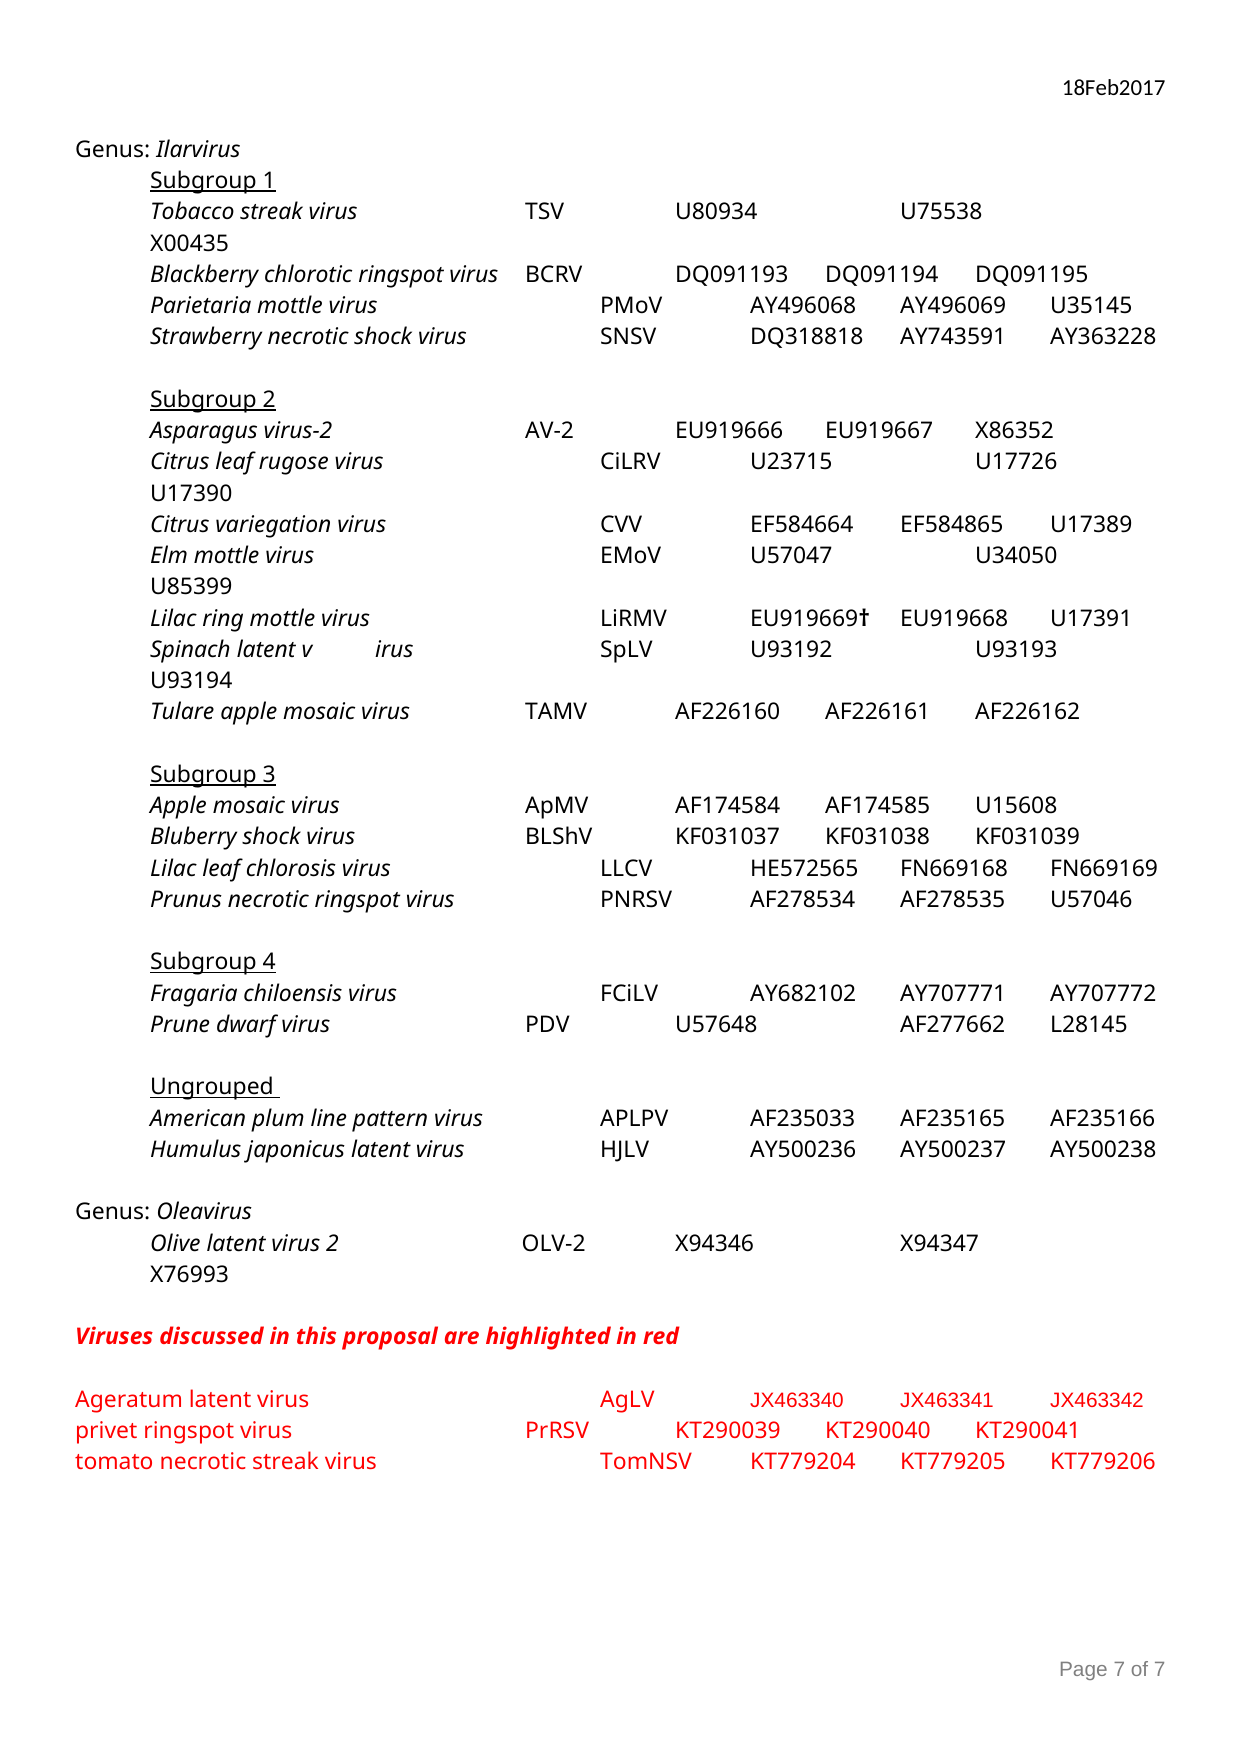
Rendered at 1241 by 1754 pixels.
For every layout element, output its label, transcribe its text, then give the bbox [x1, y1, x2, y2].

text Olive latent virus 2 OLV-2 X94346 X94347 X76993 [75, 1227, 1165, 1289]
text Genus: Oleavirus [75, 1195, 1165, 1227]
text Strawberry necrotic shock virus SNSV DQ318818 AY743591 AY363228 [75, 320, 1165, 352]
text Subgroup 3 [75, 758, 1165, 789]
text Bluberry shock virus BLShV KF031037 KF031038 KF031039 [75, 820, 1165, 852]
text Apple mosaic virus ApMV AF174584 AF174585 U15608 [75, 789, 1165, 820]
text Lilac leaf chlorosis virus LLCV HE572565 FN669168 FN669169 [150, 852, 1165, 883]
text Viruses discussed in this proposal are highlighted in red [75, 1320, 1165, 1352]
text Tulare apple mosaic virus TAMV AF226160 AF226161 AF226162 [75, 695, 1165, 727]
text Subgroup 1 [75, 164, 1165, 195]
text Prune dwarf virus PDV U57648 AF277662 L28145 [75, 1008, 1165, 1039]
text Prunus necrotic ringspot virus PNRSV AF278534 AF278535 U57046 [75, 883, 1165, 914]
text Parietaria mottle virus PMoV AY496068 AY496069 U35145 [75, 289, 1165, 320]
text Subgroup 4 [75, 945, 1165, 977]
text Citrus leaf rugose virus CiLRV U23715 U17726 U17390 [75, 445, 1165, 508]
text Citrus variegation virus CVV EF584664 EF584865 U17389 [75, 508, 1165, 539]
text Subgroup 2 [75, 383, 1165, 414]
text tomato necrotic streak virus TomNSV KT779204 KT779205 KT779206 [75, 1445, 1165, 1477]
text Spinach latent v irus SpLV U93192 U93193 U93194 [75, 633, 1165, 695]
text Humulus japonicus latent virus HJLV AY500236 AY500237 AY500238 [75, 1133, 1165, 1164]
text Fragaria chiloensis virus FCiLV AY682102 AY707771 AY707772 [75, 977, 1165, 1008]
text Tobacco streak virus TSV U80934 U75538 X00435 [75, 195, 1165, 258]
text Asparagus virus-2 AV-2 EU919666 EU919667 X86352 [75, 414, 1165, 445]
text Lilac ring mottle virus LiRMV EU919669† EU919668 U17391 [75, 602, 1165, 633]
text Blackberry chlorotic ringspot virus BCRV DQ091193 DQ091194 DQ091195 [75, 258, 1165, 289]
text Ungrouped [75, 1070, 1165, 1102]
text Ageratum latent virus AgLV JX463340 JX463341 JX463342 privet ringspot virus PrRSV KT290039 KT290040 KT290041 [75, 1383, 1165, 1445]
text American plum line pattern virus APLPV AF235033 AF235165 AF235166 [75, 1102, 1165, 1133]
text Elm mottle virus EMoV U57047 U34050 U85399 [75, 539, 1165, 602]
text Genus: Ilarvirus [75, 133, 1165, 164]
